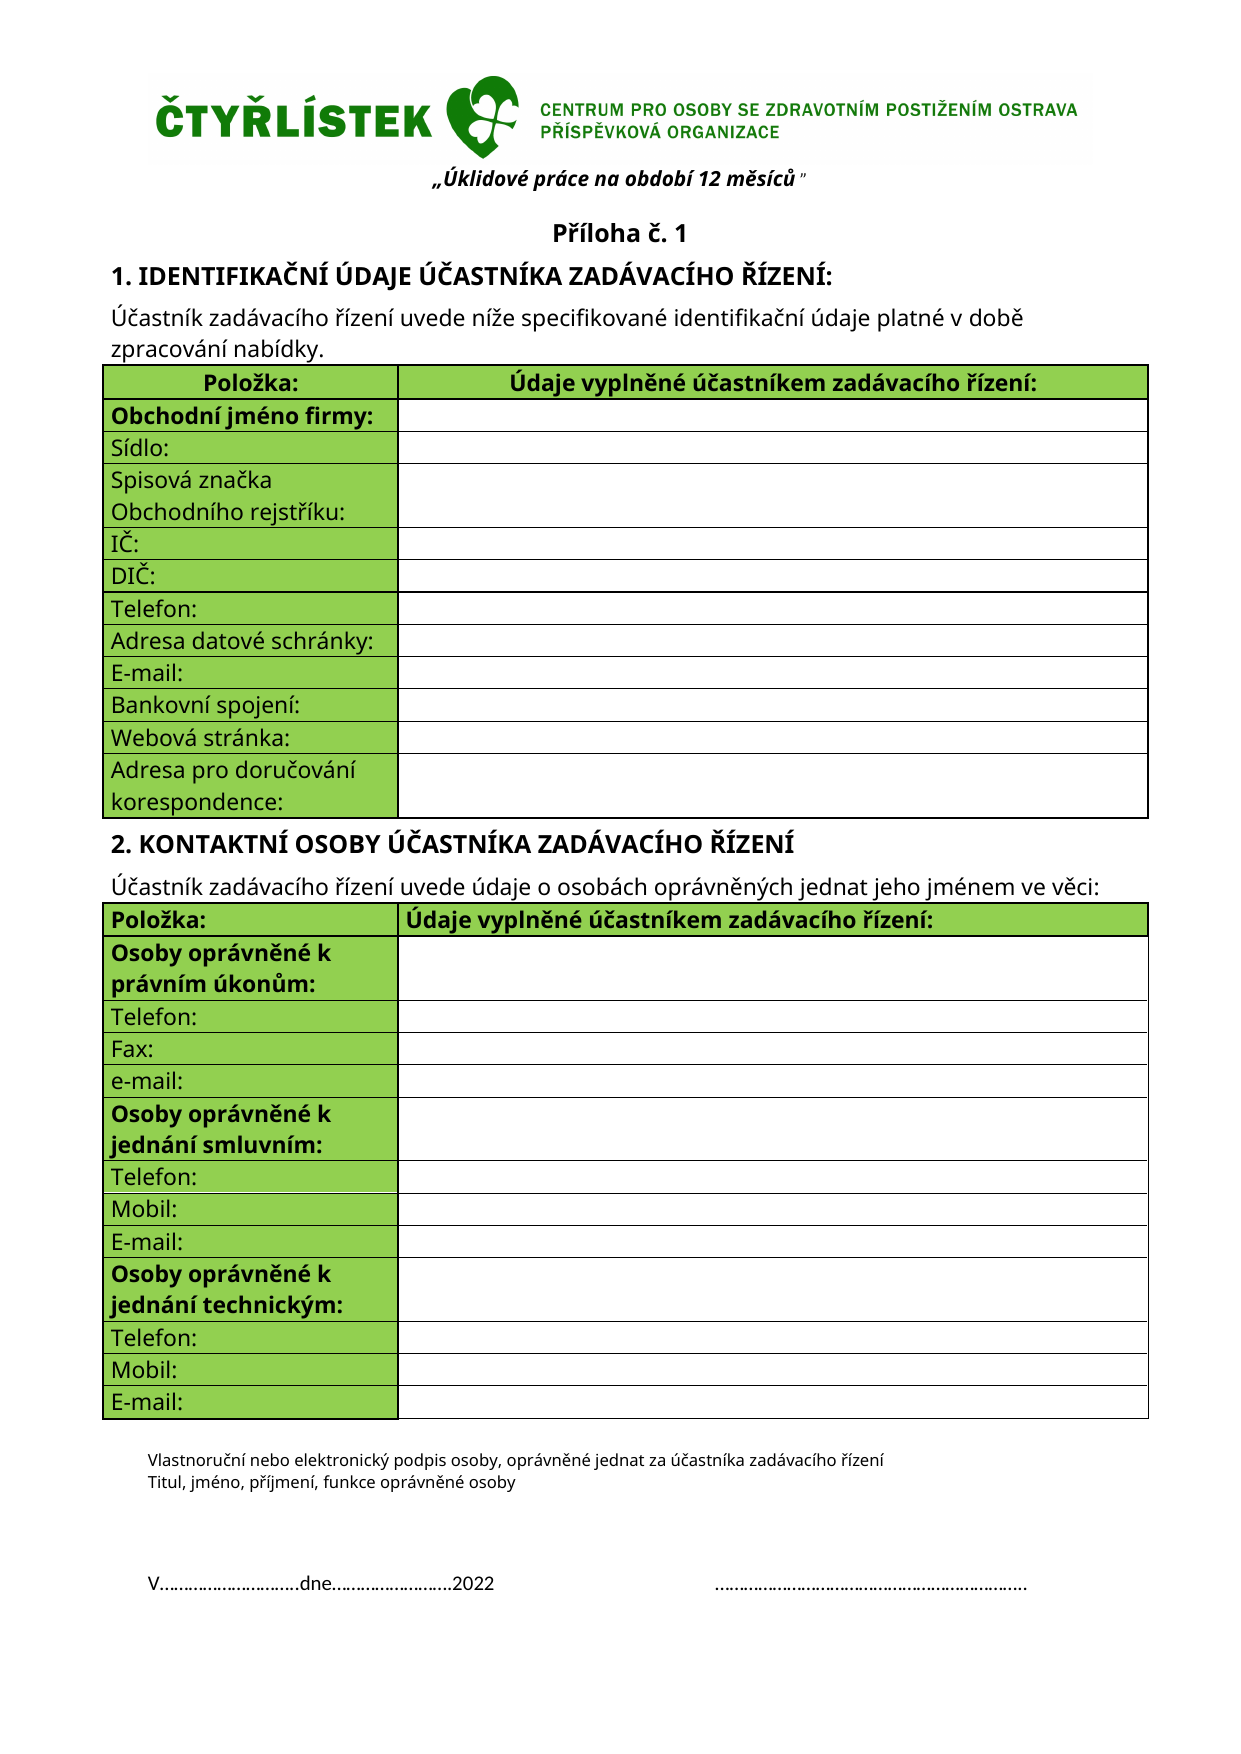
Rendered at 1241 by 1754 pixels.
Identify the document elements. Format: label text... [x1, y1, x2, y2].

table_cell Položka: [104, 366, 397, 398]
table_cell E-mail: [104, 1386, 397, 1418]
table_cell Telefon: [104, 593, 397, 624]
table_cell E-mail: [104, 1226, 397, 1257]
table_cell Osoby oprávněné k jednání technickým: [104, 1258, 397, 1321]
table_cell Telefon: [104, 1161, 397, 1192]
table_cell Sídlo: [104, 432, 397, 463]
table_cell [399, 1193, 1148, 1225]
table_cell Fax: [104, 1033, 397, 1064]
table_cell [399, 560, 1147, 591]
table_header 1. IDENTIFIKAČNÍ ÚDAJE ÚČASTNÍKA ZADÁVACÍHO ŘÍZENÍ: [103, 250, 1148, 302]
table_cell [399, 1097, 1148, 1160]
table_cell Údaje vyplněné účastníkem zadávacího řízení: [399, 904, 1147, 935]
text Vlastnoruční nebo elektronický podpis osoby, oprávněné jednat za účastníka zadávacího řízení [148, 1448, 1093, 1471]
table_cell [399, 432, 1147, 463]
table_cell Položka: [104, 904, 397, 935]
table_cell [399, 593, 1147, 624]
table_cell IČ: [104, 528, 397, 559]
table_cell 2. KONTAKTNÍ OSOBY ÚČASTNÍKA ZADÁVACÍHO ŘÍZENÍ [103, 819, 1148, 869]
table_cell [399, 722, 1147, 753]
table_cell e-mail: [104, 1065, 397, 1097]
text Příloha č. 1 [148, 216, 1093, 250]
table_cell Údaje vyplněné účastníkem zadávacího řízení: [399, 366, 1147, 398]
table_cell [399, 464, 1147, 527]
table_cell Telefon: [104, 1001, 397, 1032]
table_cell Osoby oprávněné k právním úkonům: [104, 937, 397, 1000]
table_cell [399, 400, 1147, 431]
text V………………………..dne…………………….2022 ……………………………………………………….. [148, 1570, 1093, 1596]
table_cell [399, 754, 1147, 817]
table_cell Účastník zadávacího řízení uvede údaje o osobách oprávněných jednat jeho jménem ve věci: [103, 869, 1148, 902]
table_cell Mobil: [104, 1194, 397, 1225]
table_cell Mobil: [104, 1354, 397, 1385]
table_cell [399, 937, 1148, 1000]
table_cell DIČ: [104, 560, 397, 591]
table_cell Telefon: [104, 1322, 397, 1353]
table_cell Adresa pro doručování korespondence: [104, 754, 397, 817]
table_cell [399, 1064, 1148, 1097]
table_cell [399, 1353, 1148, 1385]
table_cell [399, 1321, 1148, 1353]
table_cell Bankovní spojení: [104, 689, 397, 721]
table_cell [399, 689, 1147, 721]
table_cell [399, 657, 1147, 688]
table_cell [399, 528, 1147, 559]
table_cell [399, 1160, 1148, 1192]
table_cell Účastník zadávacího řízení uvede níže specifikované identifikační údaje platné v době zpracování nabídky. [103, 302, 1148, 364]
table_cell [399, 1000, 1148, 1032]
table_cell Adresa datové schránky: [104, 625, 397, 656]
table_cell [399, 1385, 1148, 1418]
table_cell Webová stránka: [104, 722, 397, 753]
table_cell [399, 625, 1147, 656]
table_cell E-mail: [104, 657, 397, 688]
text Titul, jméno, příjmení, funkce oprávněné osoby [148, 1471, 1093, 1494]
table_cell Spisová značka Obchodního rejstříku: [104, 464, 397, 527]
picture [147, 73, 1093, 165]
table_cell [399, 1032, 1148, 1064]
table_cell Obchodní jméno firmy: [104, 400, 397, 431]
table_cell Osoby oprávněné k jednání smluvním: [104, 1098, 397, 1160]
table_cell [399, 1257, 1148, 1321]
table_cell [399, 1225, 1148, 1257]
